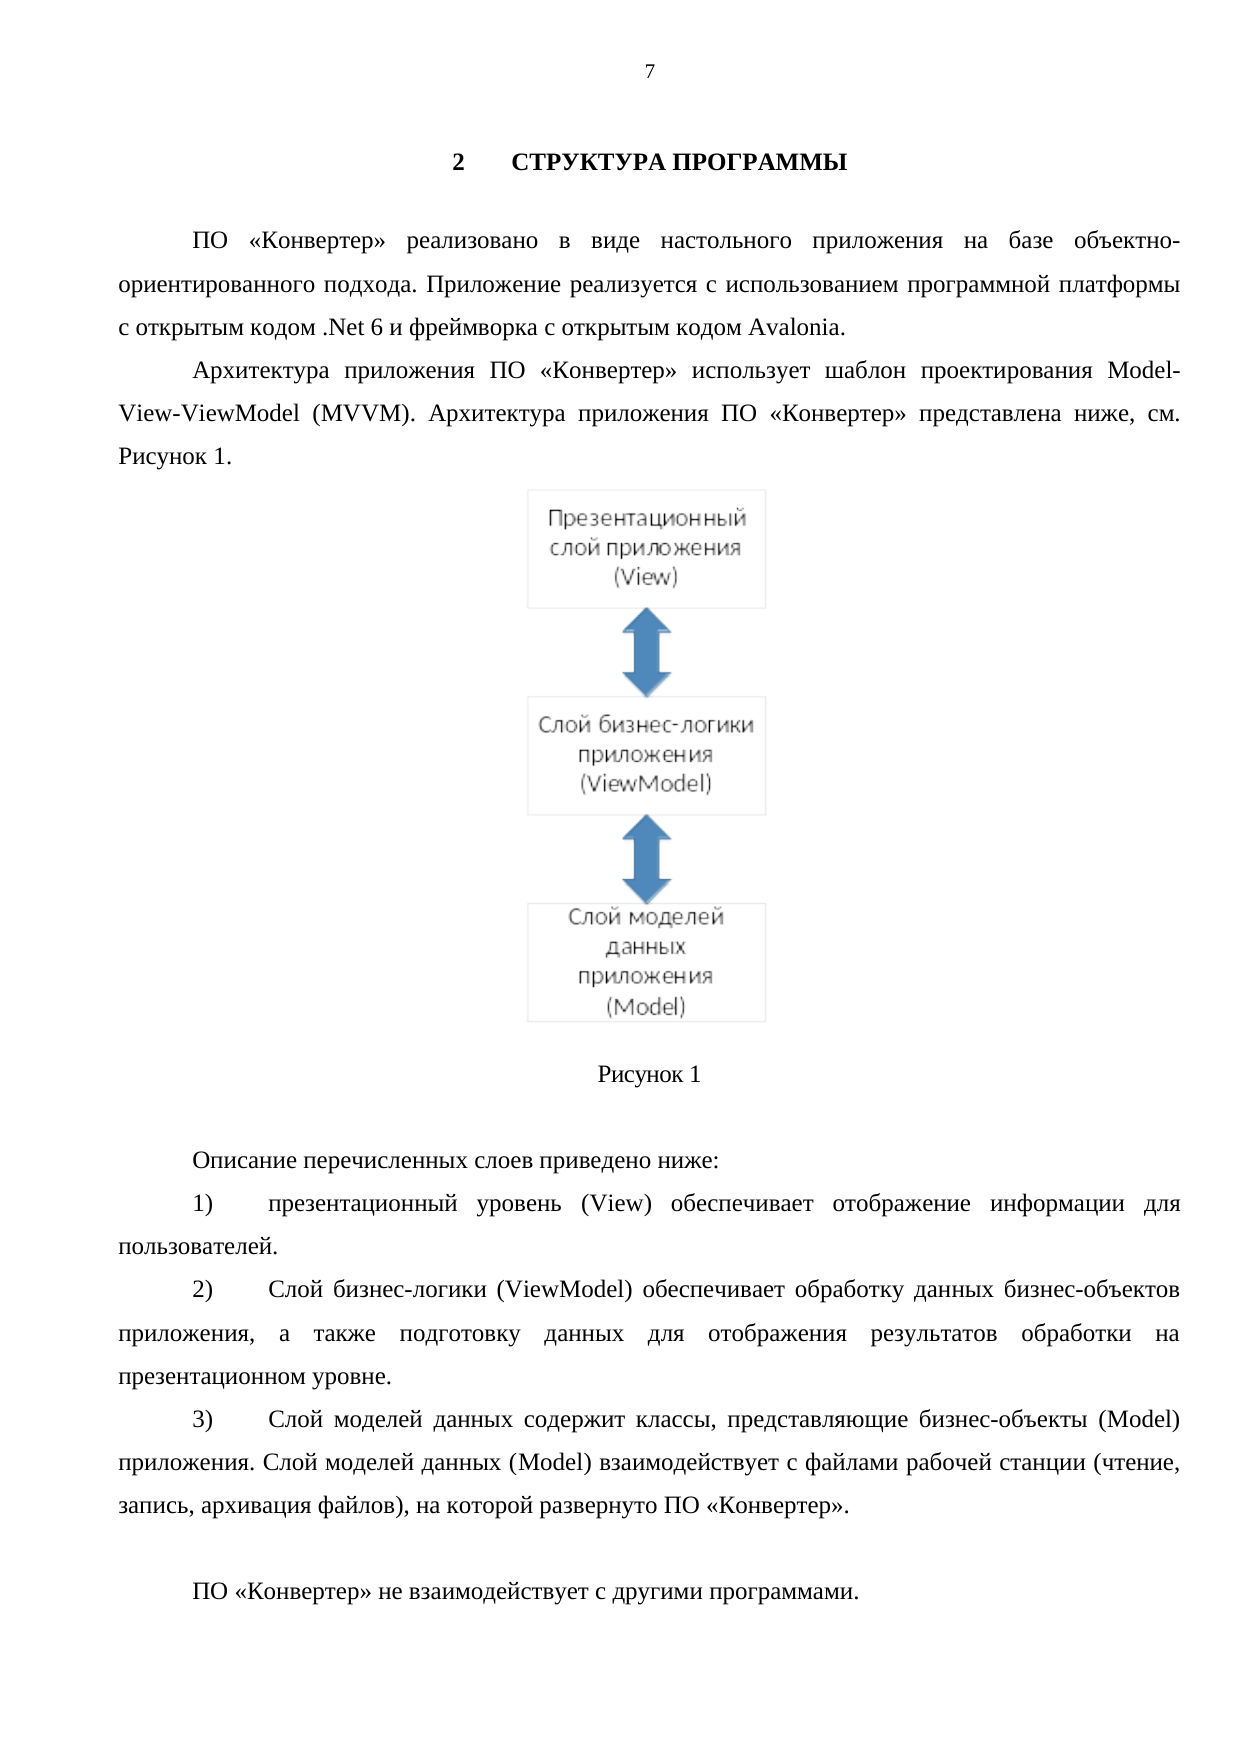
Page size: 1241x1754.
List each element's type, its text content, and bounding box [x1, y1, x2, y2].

list Слой бизнес-логики (ViewModel) обеспечивает обработку данных бизнес-объектов приложения, а также подготовку данных для отображения результатов обработки на презентационном уровне. [118, 1274, 1181, 1389]
text Описание перечисленных слоев приведено ниже: [118, 1145, 1181, 1174]
text ПО «Конвертер» реализовано в виде настольного приложения на базе объектно-ориентированного подхода. Приложение реализуется с использованием программной платформы с открытым кодом .Net 6 и фреймворка с открытым кодом Avalonia. [118, 226, 1181, 341]
list презентационный уровень (View) обеспечивает отображение информации для пользователей. [118, 1188, 1181, 1260]
text ПО «Конвертер» не взаимодействует с другими программами. [118, 1576, 1181, 1605]
list Слой моделей данных содержит классы, представляющие бизнес-объекты (Model) приложения. Слой моделей данных (Model) взаимодействует с файлами рабочей станции (чтение, запись, архивация файлов), на которой развернуто ПО «Конвертер». [118, 1404, 1181, 1519]
subtitle Структура программы [118, 147, 1181, 176]
text Рисунок 1 [118, 1059, 1181, 1088]
text Архитектура приложения ПО «Конвертер» использует шаблон проектирования Model-View-ViewModel (MVVM). Архитектура приложения ПО «Конвертер» представлена ниже, см. Рисунок 1. [118, 355, 1181, 470]
